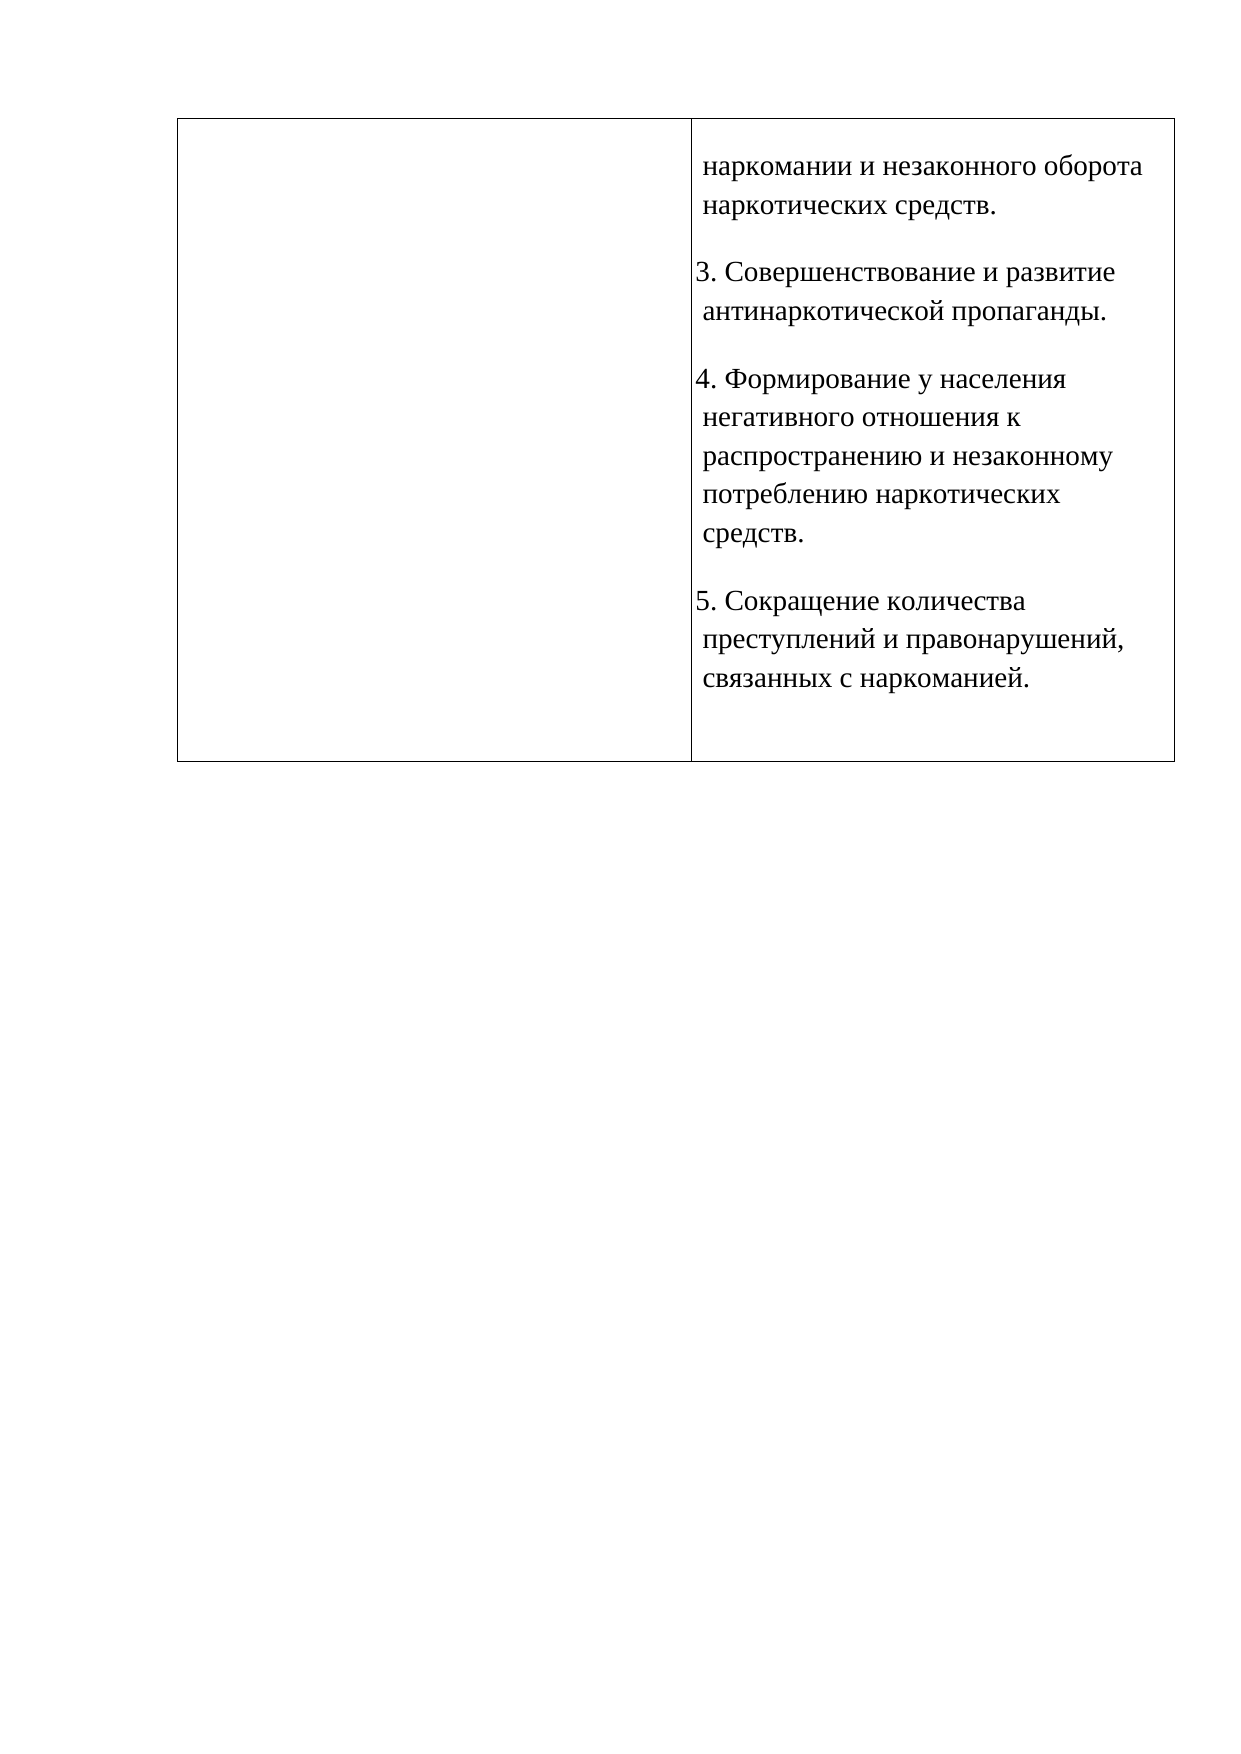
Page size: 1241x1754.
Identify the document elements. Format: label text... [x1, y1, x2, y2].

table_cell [178, 119, 691, 761]
